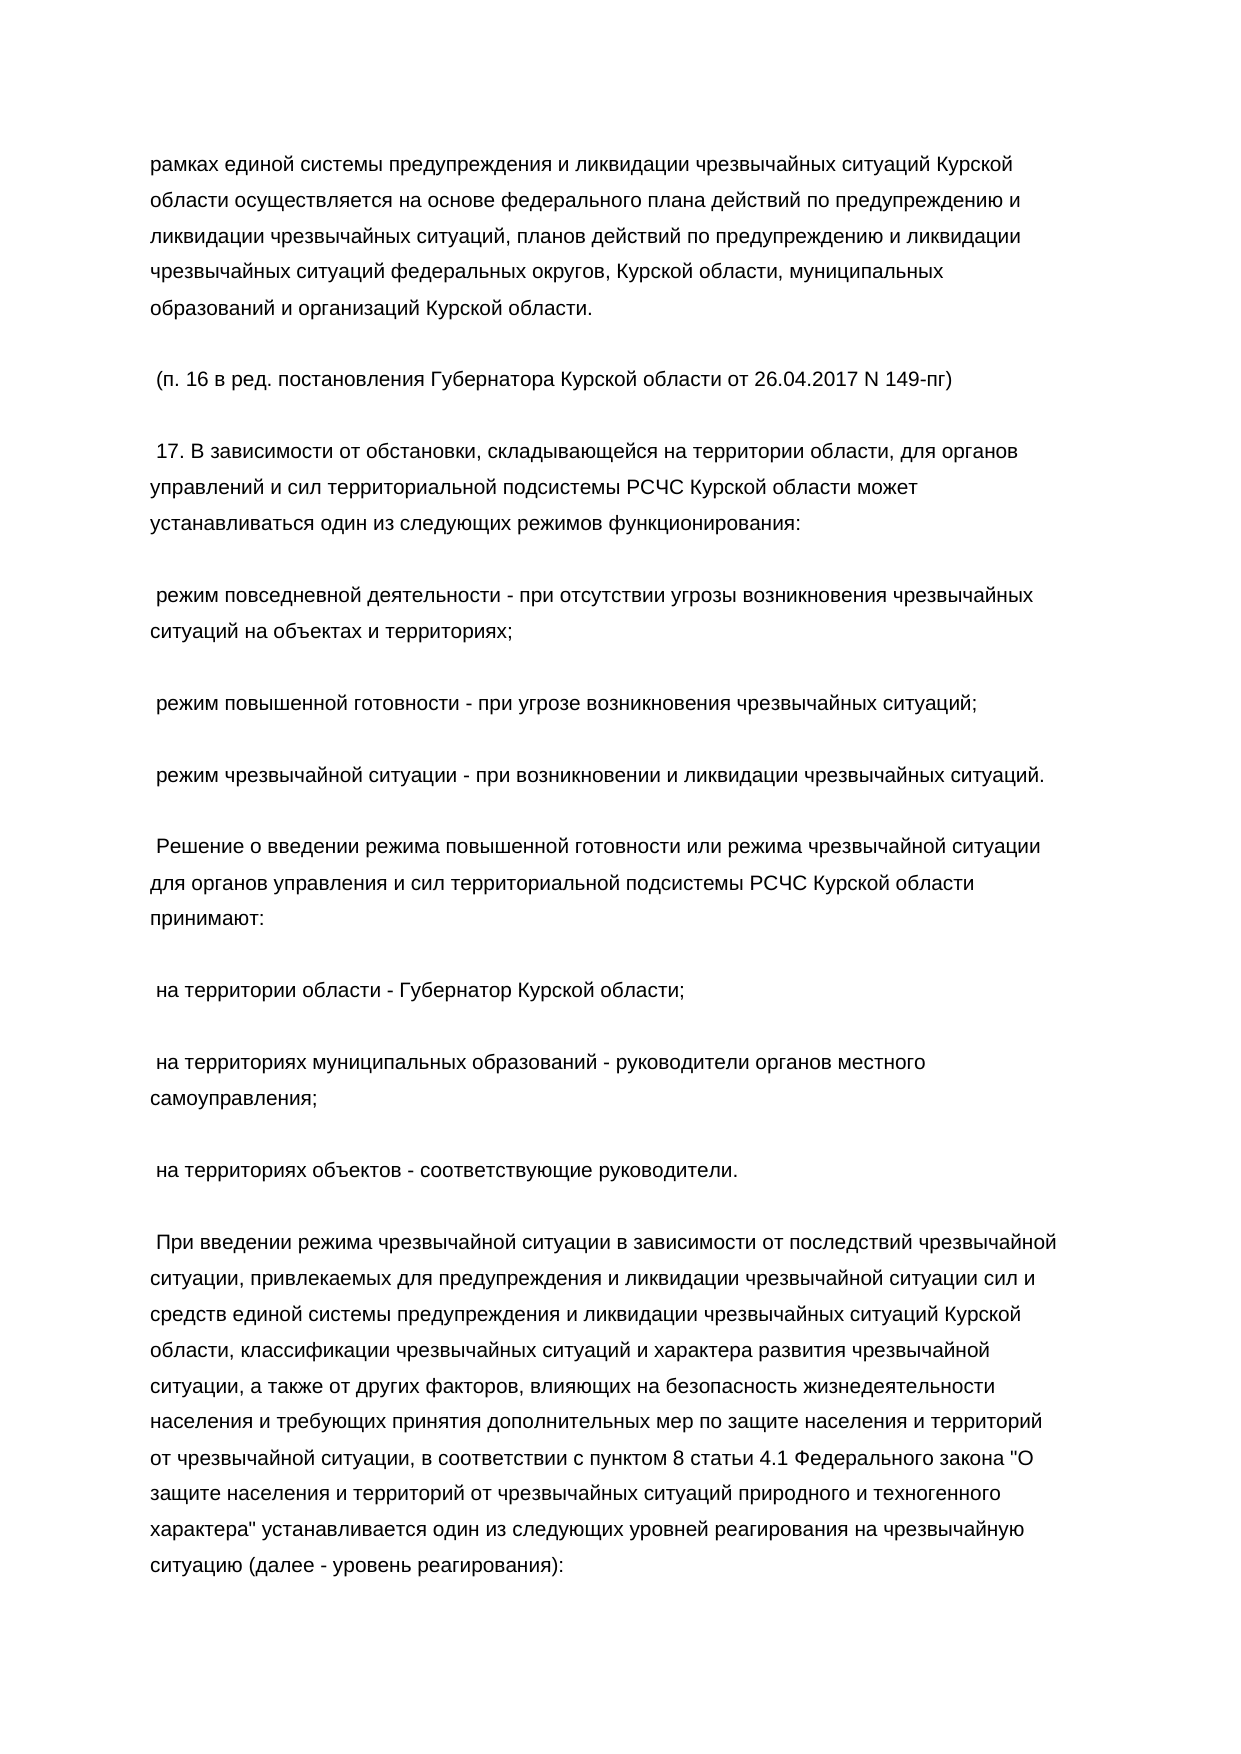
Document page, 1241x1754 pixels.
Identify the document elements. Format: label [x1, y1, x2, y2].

table_cell [140, 150, 1078, 1577]
